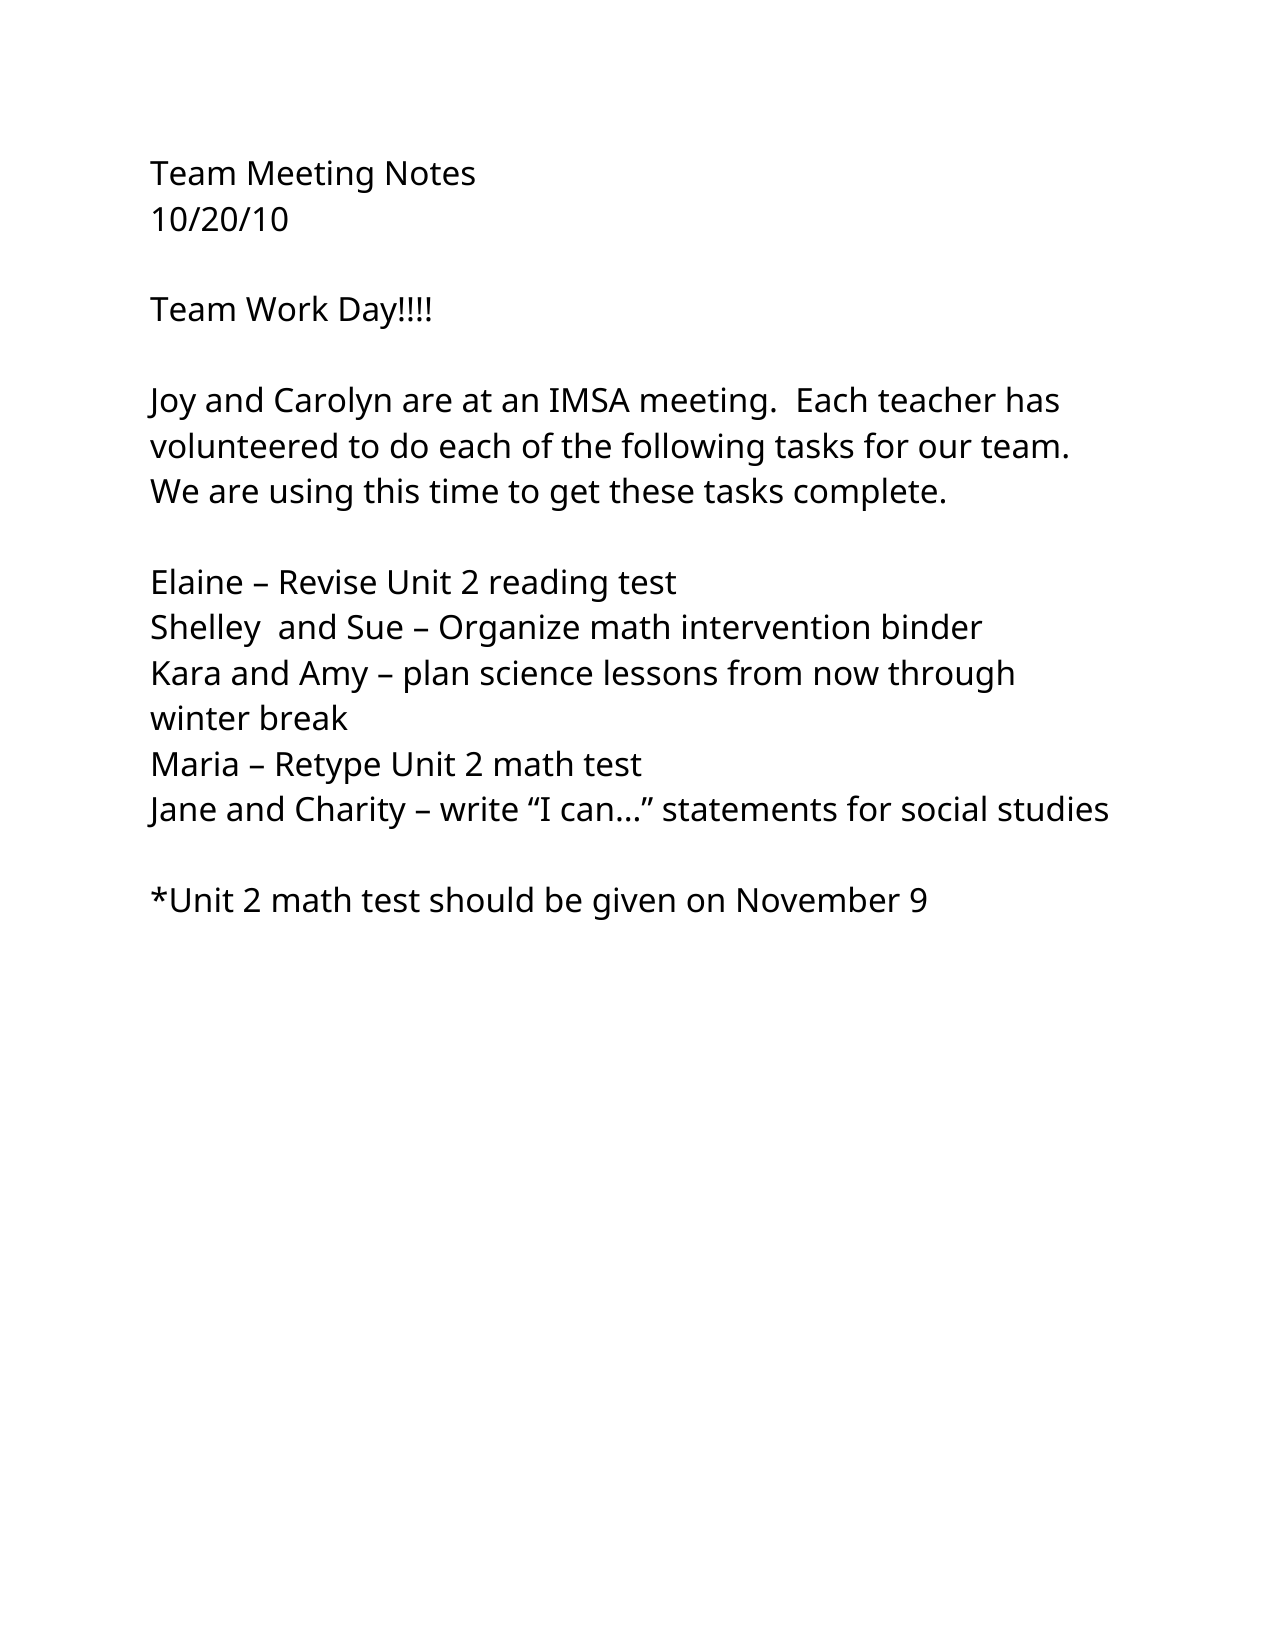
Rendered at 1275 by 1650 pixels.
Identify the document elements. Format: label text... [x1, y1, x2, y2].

text Kara and Amy – plan science lessons from now through winter break [150, 649, 1125, 740]
text Shelley and Sue – Organize math intervention binder [150, 604, 1125, 649]
text Joy and Carolyn are at an IMSA meeting. Each teacher has volunteered to do each of the following tasks for our team. We are using this time to get these tasks complete. [150, 377, 1125, 513]
text Maria – Retype Unit 2 math test [150, 740, 1125, 786]
text 10/20/10 [150, 195, 1125, 241]
text Jane and Charity – write “I can…” statements for social studies [150, 786, 1125, 831]
text Team Meeting Notes [150, 150, 1125, 195]
text Team Work Day!!!! [150, 286, 1125, 332]
text *Unit 2 math test should be given on November 9 [150, 877, 1125, 922]
text Elaine – Revise Unit 2 reading test [150, 559, 1125, 604]
